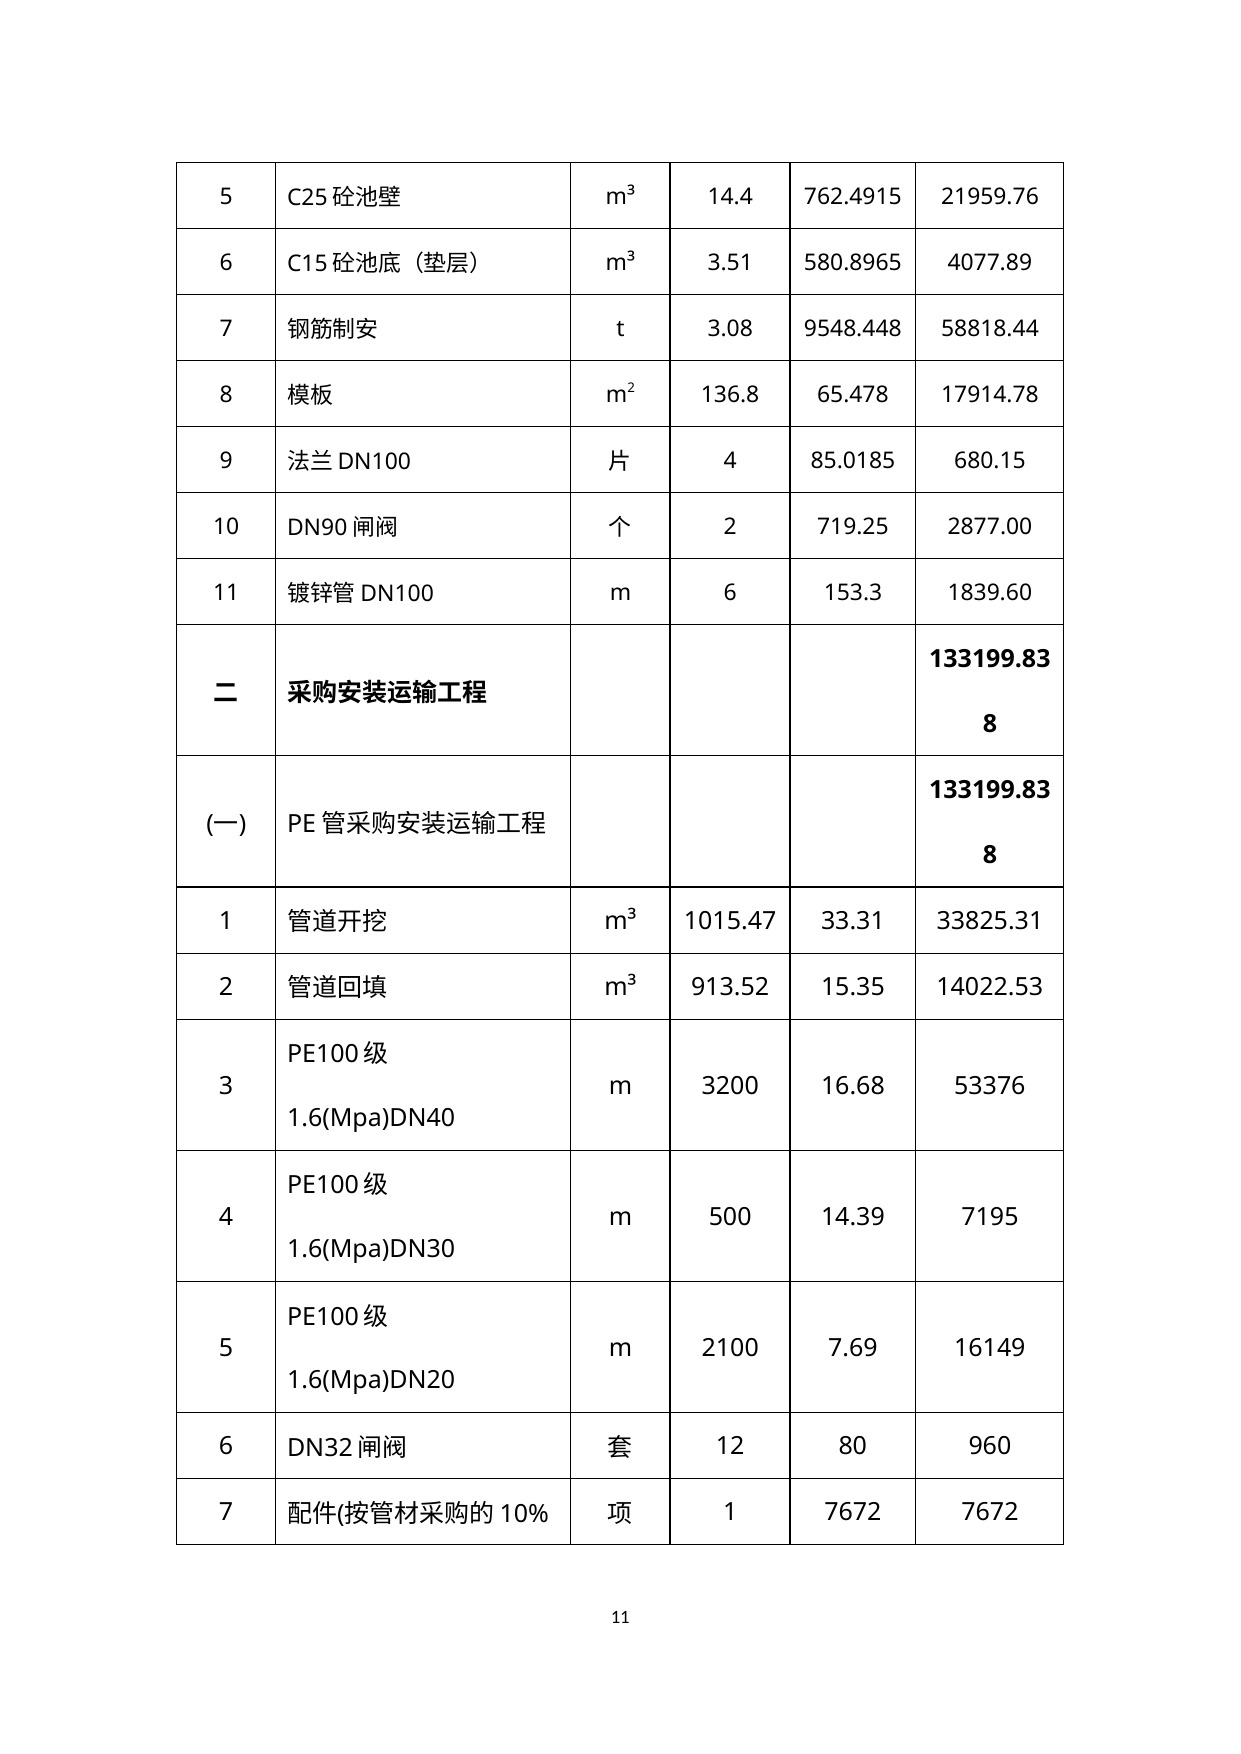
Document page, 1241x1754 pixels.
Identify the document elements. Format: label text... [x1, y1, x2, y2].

table_cell 二 [177, 625, 275, 755]
table_cell 7195 [916, 1151, 1063, 1281]
table_cell 580.8965 [791, 229, 915, 294]
table_cell 719.25 [791, 493, 915, 558]
table_cell 2 [671, 493, 789, 558]
table_cell [791, 625, 915, 755]
table_cell m [571, 1020, 669, 1149]
table_cell [571, 625, 669, 755]
table_cell 500 [671, 1151, 789, 1281]
table_cell m [571, 559, 669, 624]
table_cell 法兰DN100 [276, 427, 570, 492]
table_cell 2 [177, 954, 275, 1018]
table_cell PE100级1.6(Mpa)DN30 [276, 1151, 570, 1281]
table_cell 3 [177, 1020, 275, 1149]
table_cell 133199.838 [916, 625, 1063, 755]
table_cell 6 [177, 1413, 275, 1478]
table_cell 7672 [916, 1479, 1063, 1544]
table_cell 3.08 [671, 295, 789, 360]
table_cell 2877.00 [916, 493, 1063, 558]
table_cell 58818.44 [916, 295, 1063, 360]
table_cell 12 [671, 1413, 789, 1478]
table_cell [671, 756, 789, 886]
table_cell 153.3 [791, 559, 915, 624]
table_cell 6 [177, 229, 275, 294]
table_cell [571, 756, 669, 886]
table_cell 1839.60 [916, 559, 1063, 624]
table_cell 4077.89 [916, 229, 1063, 294]
table_cell C15砼池底（垫层） [276, 229, 570, 294]
table_cell 85.0185 [791, 427, 915, 492]
table_cell m [571, 1151, 669, 1281]
table_cell m2 [571, 361, 669, 426]
table_cell DN90闸阀 [276, 493, 570, 558]
table_cell m [571, 1282, 669, 1412]
table_cell 模板 [276, 361, 570, 426]
table_cell 10 [177, 493, 275, 558]
table_cell 33.31 [791, 888, 915, 952]
table_cell 8 [177, 361, 275, 426]
table_cell 14.39 [791, 1151, 915, 1281]
table_cell 配件(按管材采购的10%计) [276, 1479, 570, 1544]
table_cell 33825.31 [916, 888, 1063, 952]
table_cell PE管采购安装运输工程 [276, 756, 570, 886]
table_cell 14.4 [671, 163, 789, 228]
table_cell m³ [571, 888, 669, 952]
table_cell 4 [671, 427, 789, 492]
table_cell 项 [571, 1479, 669, 1544]
table_cell 6 [671, 559, 789, 624]
table_cell 65.478 [791, 361, 915, 426]
table_cell 2100 [671, 1282, 789, 1412]
table_cell 5 [177, 163, 275, 228]
table_cell 16.68 [791, 1020, 915, 1149]
table_cell 9548.448 [791, 295, 915, 360]
table_cell 53376 [916, 1020, 1063, 1149]
table_cell [791, 756, 915, 886]
table_cell 16149 [916, 1282, 1063, 1412]
table_cell 960 [916, 1413, 1063, 1478]
table_cell 21959.76 [916, 163, 1063, 228]
table_cell 14022.53 [916, 954, 1063, 1018]
table_cell 管道开挖 [276, 888, 570, 952]
table_cell PE100级1.6(Mpa)DN40 [276, 1020, 570, 1149]
table_cell 680.15 [916, 427, 1063, 492]
table_cell 7.69 [791, 1282, 915, 1412]
table_cell 5 [177, 1282, 275, 1412]
table_cell 3.51 [671, 229, 789, 294]
table_cell 80 [791, 1413, 915, 1478]
table_cell 管道回填 [276, 954, 570, 1018]
table_cell 镀锌管DN100 [276, 559, 570, 624]
table_cell C25砼池壁 [276, 163, 570, 228]
table_cell 采购安装运输工程 [276, 625, 570, 755]
table_cell 片 [571, 427, 669, 492]
table_cell 9 [177, 427, 275, 492]
table_cell 17914.78 [916, 361, 1063, 426]
table_cell 7 [177, 295, 275, 360]
table_cell [671, 625, 789, 755]
table_cell 133199.838 [916, 756, 1063, 886]
table_cell 136.8 [671, 361, 789, 426]
table_cell m³ [571, 954, 669, 1018]
table_cell 7672 [791, 1479, 915, 1544]
table_cell 套 [571, 1413, 669, 1478]
table_cell 3200 [671, 1020, 789, 1149]
table_cell 1 [671, 1479, 789, 1544]
table_cell 个 [571, 493, 669, 558]
table_cell 762.4915 [791, 163, 915, 228]
table_cell 钢筋制安 [276, 295, 570, 360]
table_cell t [571, 295, 669, 360]
table_cell 11 [177, 559, 275, 624]
table_cell m³ [571, 163, 669, 228]
table_cell 1 [177, 888, 275, 952]
table_cell 4 [177, 1151, 275, 1281]
table_cell 15.35 [791, 954, 915, 1018]
table_cell m³ [571, 229, 669, 294]
table_cell 1015.47 [671, 888, 789, 952]
table_cell (一) [177, 756, 275, 886]
table_cell PE100级1.6(Mpa)DN20 [276, 1282, 570, 1412]
table_cell 7 [177, 1479, 275, 1544]
table_cell DN32闸阀 [276, 1413, 570, 1478]
table_cell 913.52 [671, 954, 789, 1018]
